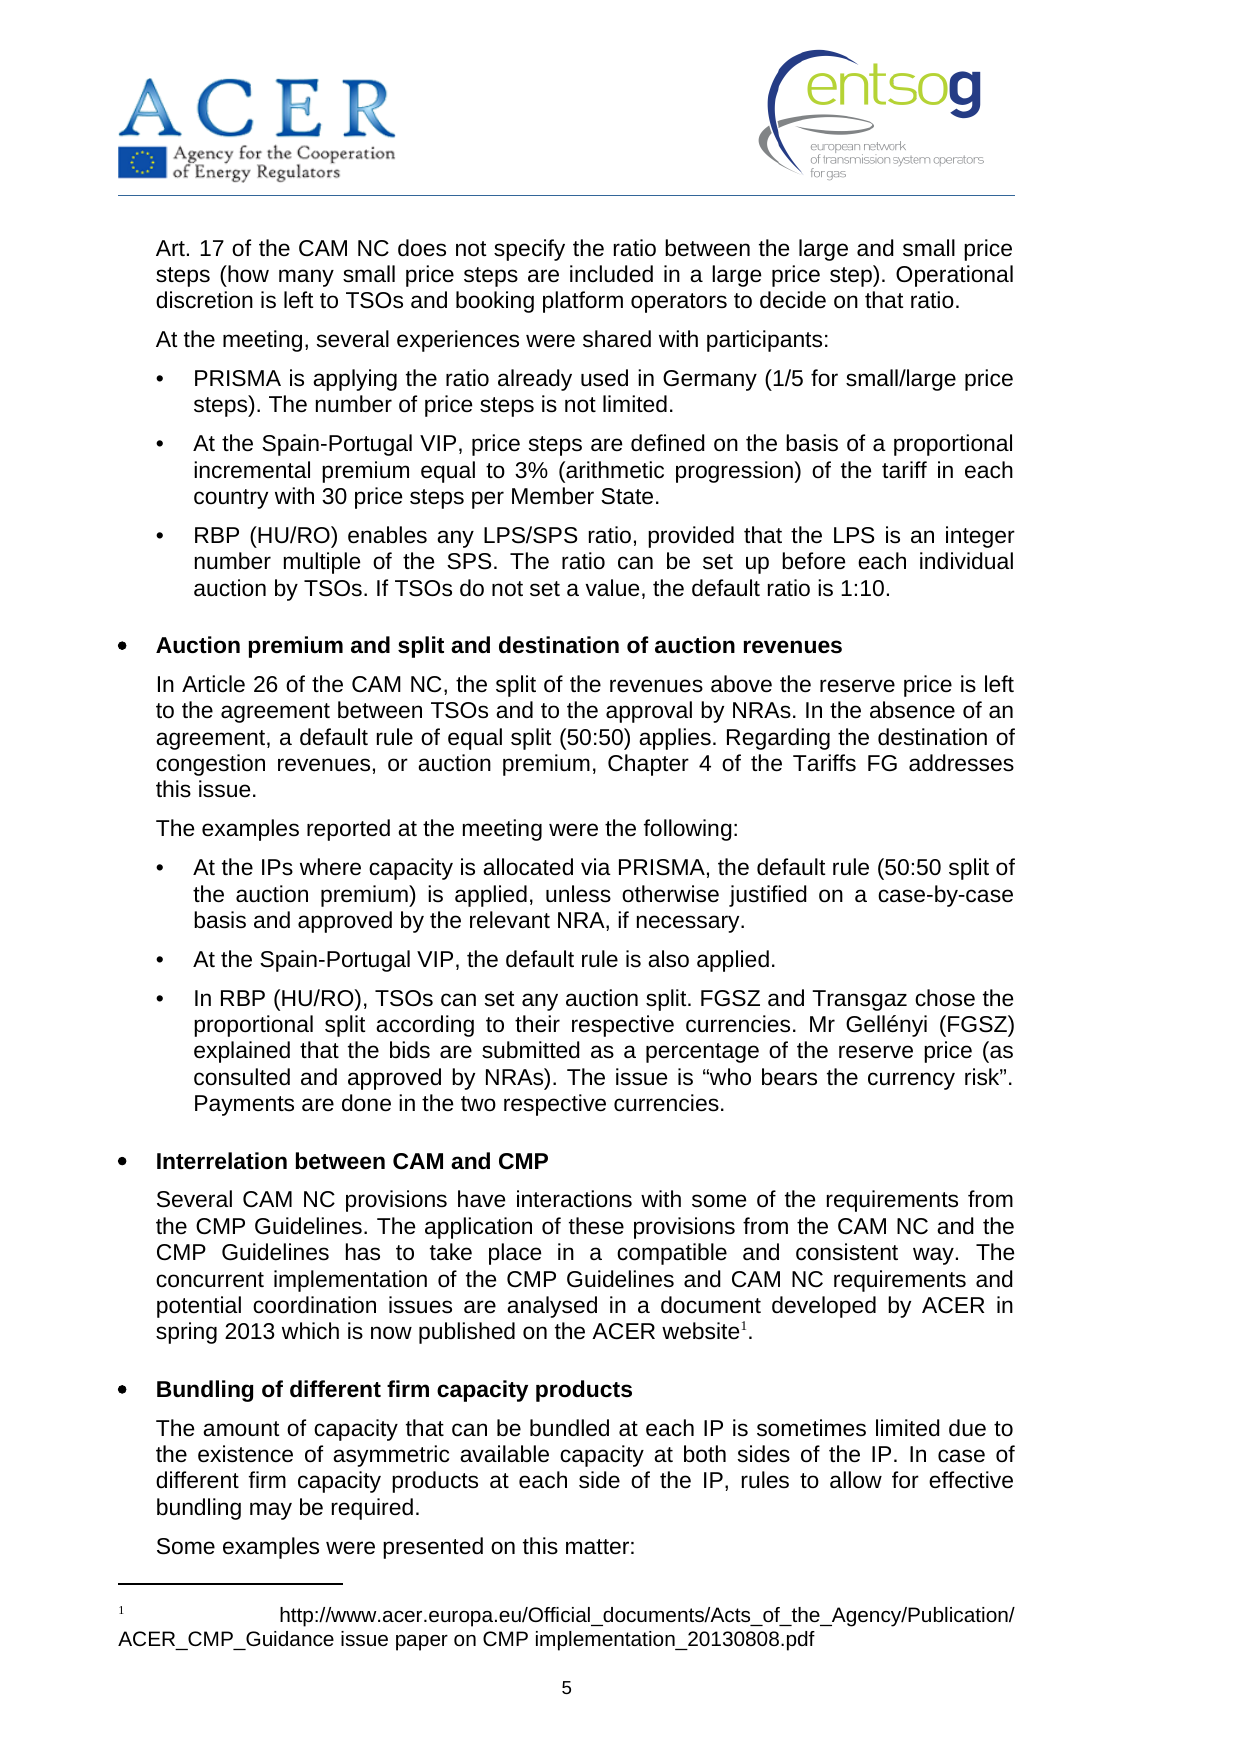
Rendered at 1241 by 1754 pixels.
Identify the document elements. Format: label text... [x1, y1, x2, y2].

list Several CAM NC provisions have interactions with some of the requirements from the CMP Guidelines. The application of these provisions from the CAM NC and the CMP Guidelines has to take place in a compatible and consistent way. The concurrent implementation of the CMP Guidelines and CAM NC requirements and potential coordination issues are analysed in a document developed by ACER in spring 2013 which is now published on the ACER website. [156, 1186, 1015, 1345]
list Bundling of different firm capacity products [118, 1376, 1015, 1402]
list Interrelation between CAM and CMP [118, 1148, 1015, 1174]
list PRISMA is applying the ratio already used in Germany (1/5 for small/large price steps). The number of price steps is not limited. [156, 365, 1015, 418]
list RBP (HU/RO) enables any LPS/SPS ratio, provided that the LPS is an integer number multiple of the SPS. The ratio can be set up before each individual auction by TSOs. If TSOs do not set a value, the default ratio is 1:10. [156, 522, 1015, 601]
list In RBP (HU/RO), TSOs can set any auction split. FGSZ and Transgaz chose the proportional split according to their respective currencies. Mr Gellényi (FGSZ) explained that the bids are submitted as a percentage of the reserve price (as consulted and approved by NRAs). The issue is “who bears the currency risk”. Payments are done in the two respective currencies. [156, 984, 1015, 1116]
text The examples reported at the meeting were the following: [156, 815, 1015, 842]
list At the IPs where capacity is allocated via PRISMA, the default rule (50:50 split of the auction premium) is applied, unless otherwise justified on a case-by-case basis and approved by the relevant NRA, if necessary. [156, 854, 1015, 933]
list At the Spain-Portugal VIP, price steps are defined on the basis of a proportional incremental premium equal to 3% (arithmetic progression) of the tariff in each country with 30 price steps per Member State. [156, 430, 1015, 509]
list Auction premium and split and destination of auction revenues [118, 632, 1015, 658]
text In Article 26 of the CAM NC, the split of the revenues above the reserve price is left to the agreement between TSOs and to the approval by NRAs. In the absence of an agreement, a default rule of equal split (50:50) applies. Regarding the destination of congestion revenues, or auction premium, Chapter 4 of the Tariffs FG addresses this issue. [156, 671, 1015, 803]
picture [755, 46, 986, 183]
list At the Spain-Portugal VIP, the default rule is also applied. [156, 946, 1015, 972]
picture [118, 78, 396, 183]
text Some examples were presented on this matter: [156, 1533, 1015, 1559]
text The amount of capacity that can be bundled at each IP is sometimes limited due to the existence of asymmetric available capacity at both sides of the IP. In case of different firm capacity products at each side of the IP, rules to allow for effective bundling may be required. [156, 1415, 1015, 1520]
text At the meeting, several experiences were shared with participants: [156, 326, 1015, 353]
text Art. 17 of the CAM NC does not specify the ratio between the large and small price steps (how many small price steps are included in a large price step). Operational discretion is left to TSOs and booking platform operators to decide on that ratio. [156, 235, 1015, 314]
